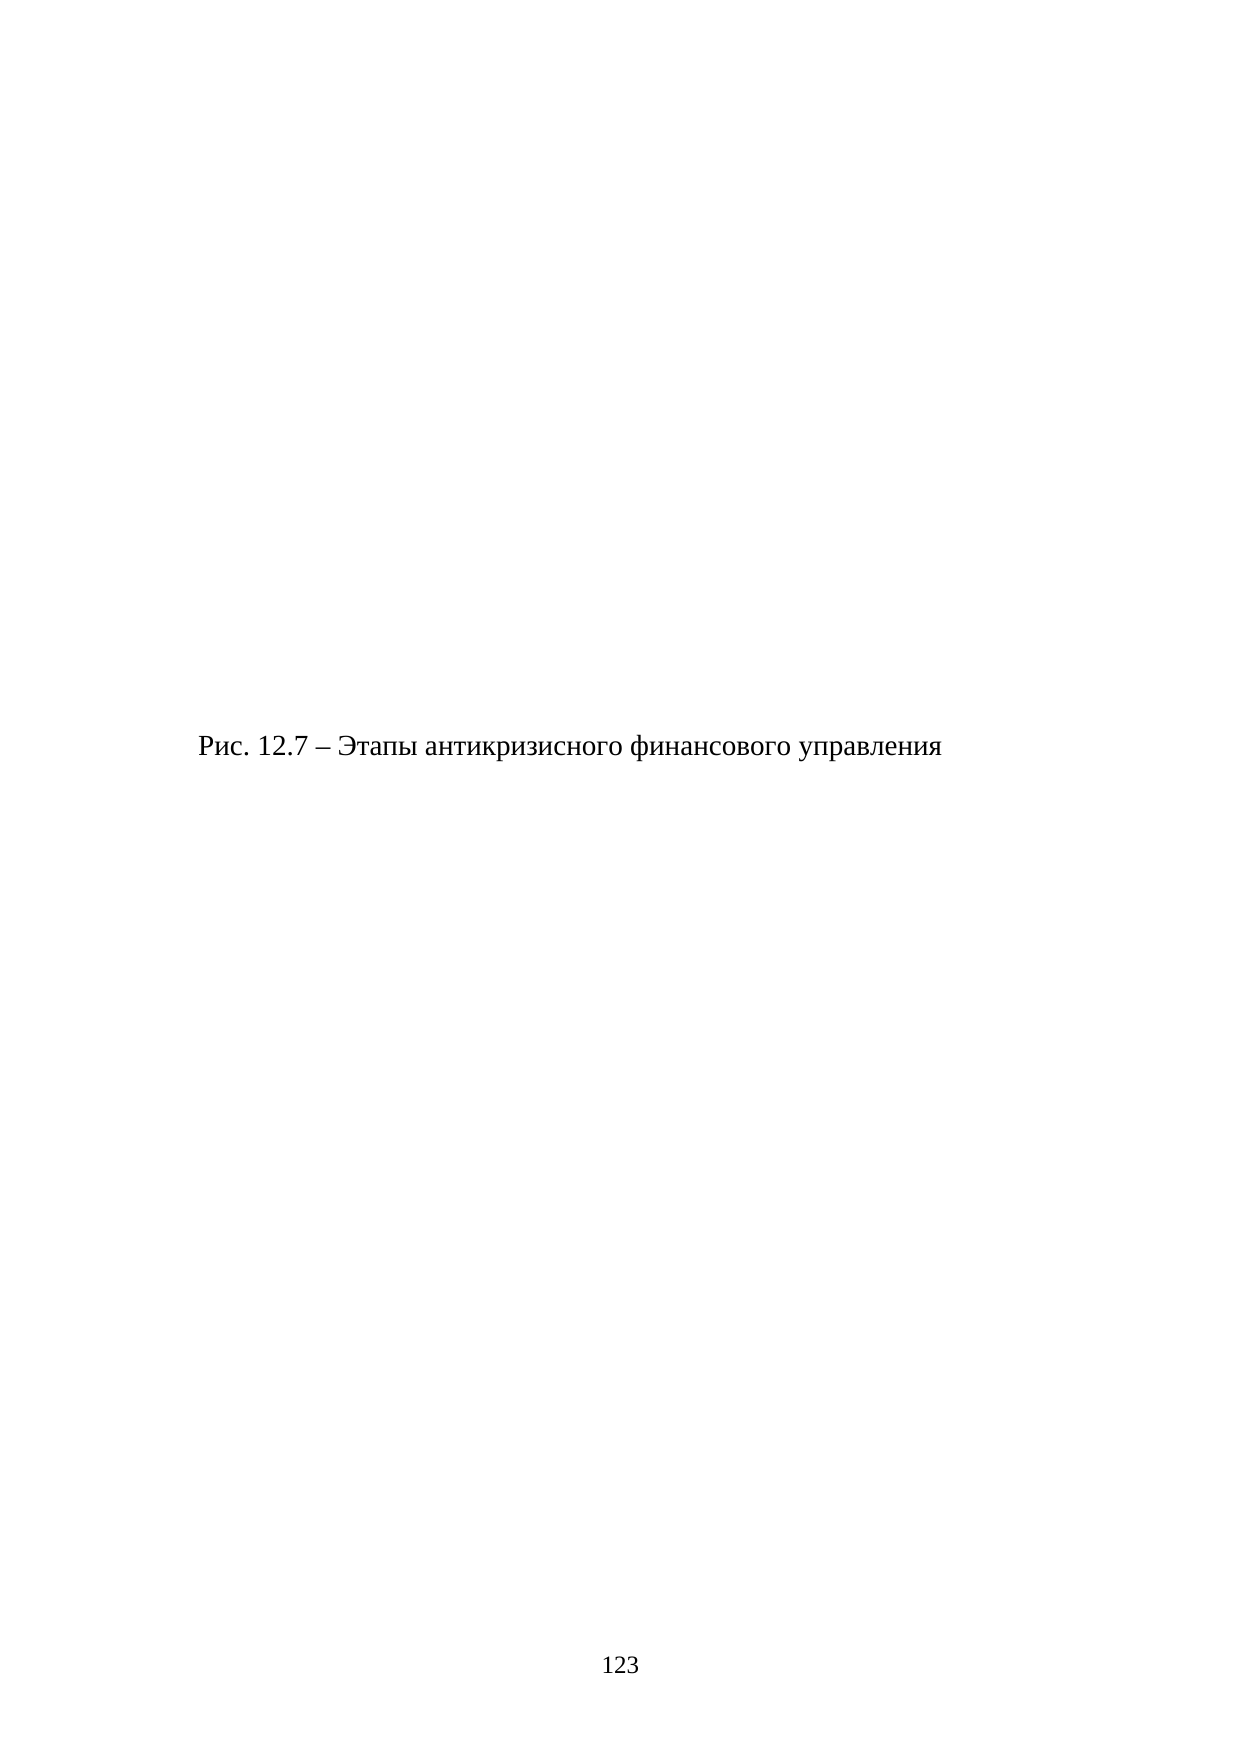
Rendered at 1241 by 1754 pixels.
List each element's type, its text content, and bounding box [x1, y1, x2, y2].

text Рис. 12.7 – Этапы антикризисного финансового управления [126, 728, 1120, 761]
